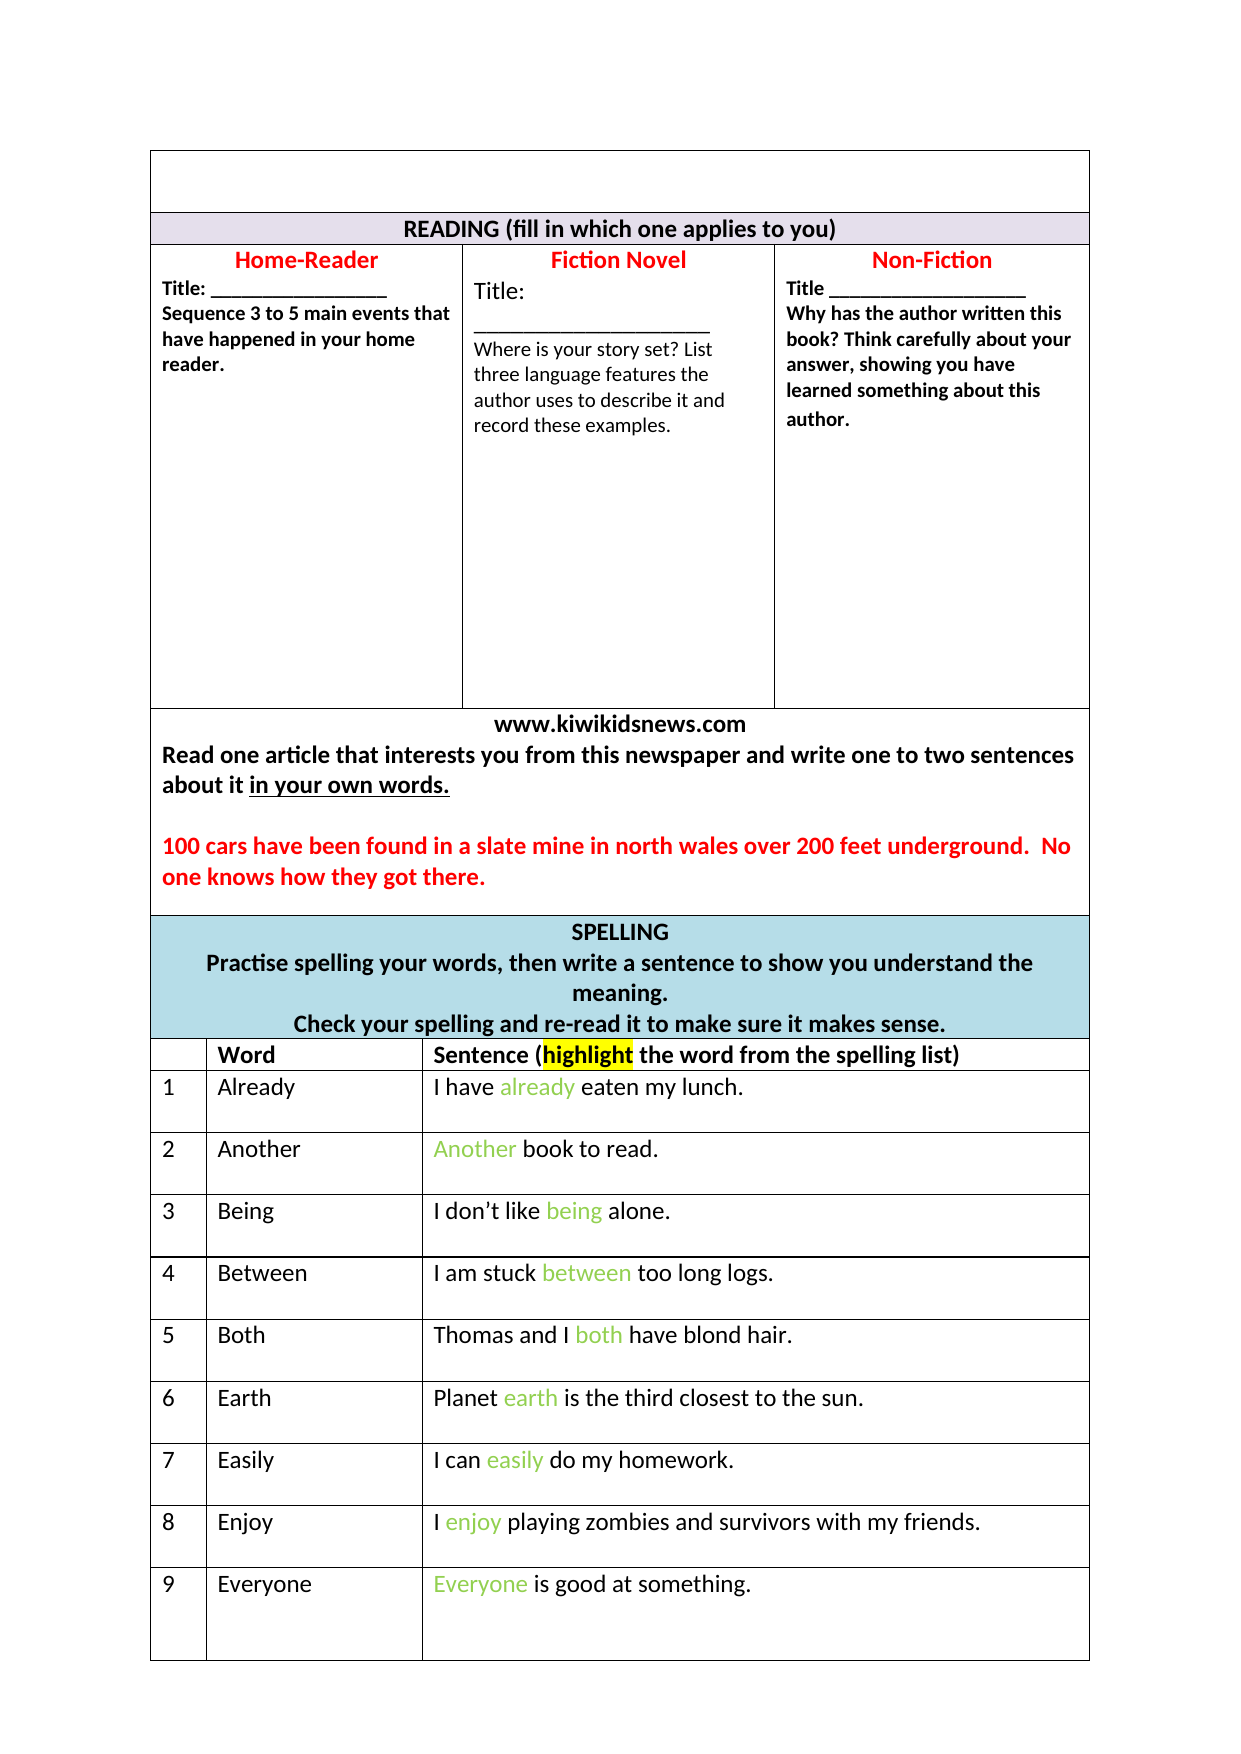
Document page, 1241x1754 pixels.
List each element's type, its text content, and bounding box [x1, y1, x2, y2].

table_cell 1 [151, 1071, 206, 1132]
table_cell [151, 1039, 206, 1070]
table_cell 7 [151, 1444, 206, 1505]
table_cell Thomas and I both have blond hair. [423, 1320, 1089, 1381]
table_cell Everyone [207, 1568, 422, 1659]
table_cell Already [207, 1071, 422, 1132]
table_cell Another [207, 1133, 422, 1194]
table_cell Another book to read. [423, 1133, 1089, 1194]
table_cell I don’t like being alone. [423, 1195, 1089, 1256]
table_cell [151, 151, 1089, 212]
table_cell 8 [151, 1506, 206, 1567]
table_cell Earth [207, 1382, 422, 1443]
table_cell 5 [151, 1320, 206, 1381]
table_cell Non-Fiction Title ___________________ Why has the author written this book? Think carefully about your answer, showing you have learned something about this author. [775, 245, 1089, 707]
table_cell 4 [151, 1258, 206, 1318]
table_cell 9 [151, 1568, 206, 1659]
table_cell Fiction Novel Title: ___________________ Where is your story set? List three language features the author uses to describe it and record these examples. [463, 245, 774, 707]
table_cell Easily [207, 1444, 422, 1505]
table_cell Sentence (highlight the word from the spelling list) [423, 1039, 543, 1070]
table_cell Being [207, 1195, 422, 1256]
table_cell www.kiwikidsnews.com Read one article that interests you from this newspaper and write one to two sentences about it in your own words. 100 cars have been found in a slate mine in north wales over 200 feet underground. No one knows how they got there. [151, 709, 1089, 915]
table_cell Planet earth is the third closest to the sun. [423, 1382, 1089, 1443]
table_cell Word [207, 1039, 422, 1070]
table_cell I am stuck between too long logs. [423, 1258, 1089, 1318]
table_cell 2 [151, 1133, 206, 1194]
table_cell Enjoy [207, 1506, 422, 1567]
table_cell Between [207, 1258, 422, 1318]
table_cell Sentence (highlight the word from the spelling list) [633, 1039, 1089, 1070]
table_cell Everyone is good at something. [423, 1568, 1089, 1659]
table_cell 6 [151, 1382, 206, 1443]
table_cell I have already eaten my lunch. [423, 1071, 1089, 1132]
table_cell READING (fill in which one applies to you) [151, 213, 1089, 244]
table_cell Home-Reader Title: _________________ Sequence 3 to 5 main events that have happened in your home reader. [151, 245, 462, 707]
table_cell Both [207, 1320, 422, 1381]
table_cell 3 [151, 1195, 206, 1256]
table_cell I can easily do my homework. [423, 1444, 1089, 1505]
table_cell SPELLING Practise spelling your words, then write a sentence to show you understand the meaning. Check your spelling and re-read it to make sure it makes sense. [151, 916, 1089, 1038]
table_cell I enjoy playing zombies and survivors with my friends. [423, 1506, 1089, 1567]
